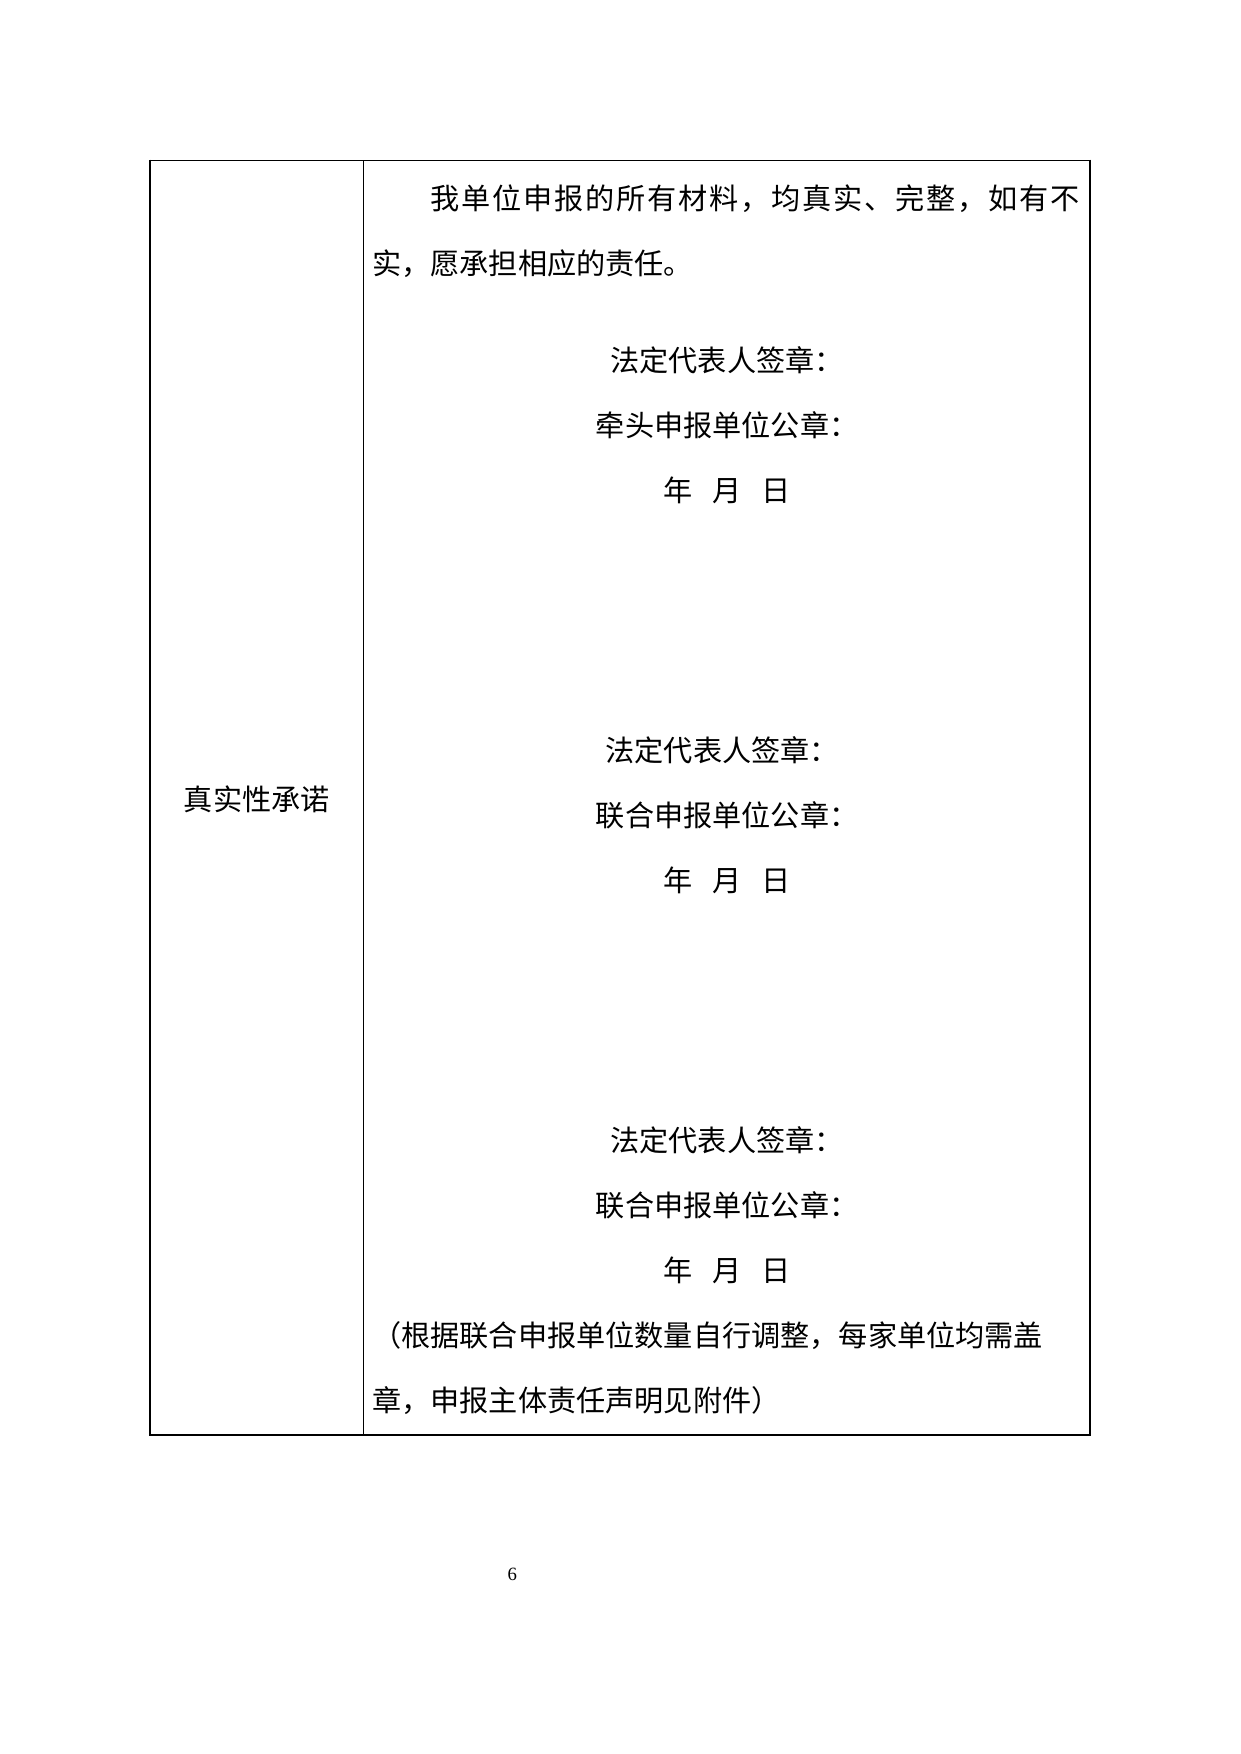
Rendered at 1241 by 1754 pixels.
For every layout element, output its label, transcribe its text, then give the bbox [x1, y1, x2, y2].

table_cell 我单位申报的所有材料，均真实、完整，如有不实，愿承担相应的责任。 法定代表人签章： 牵头申报单位公章： 年 月 日 法定代表人签章： 联合申报单位公章： 年 月 日 法定代表人签章： 联合申报单位公章： 年 月 日 （根据联合申报单位数量自行调整，每家单位均需盖章，申报主体责任声明见附件） [364, 161, 1089, 1434]
table_cell 真实性承诺 [151, 161, 363, 1434]
